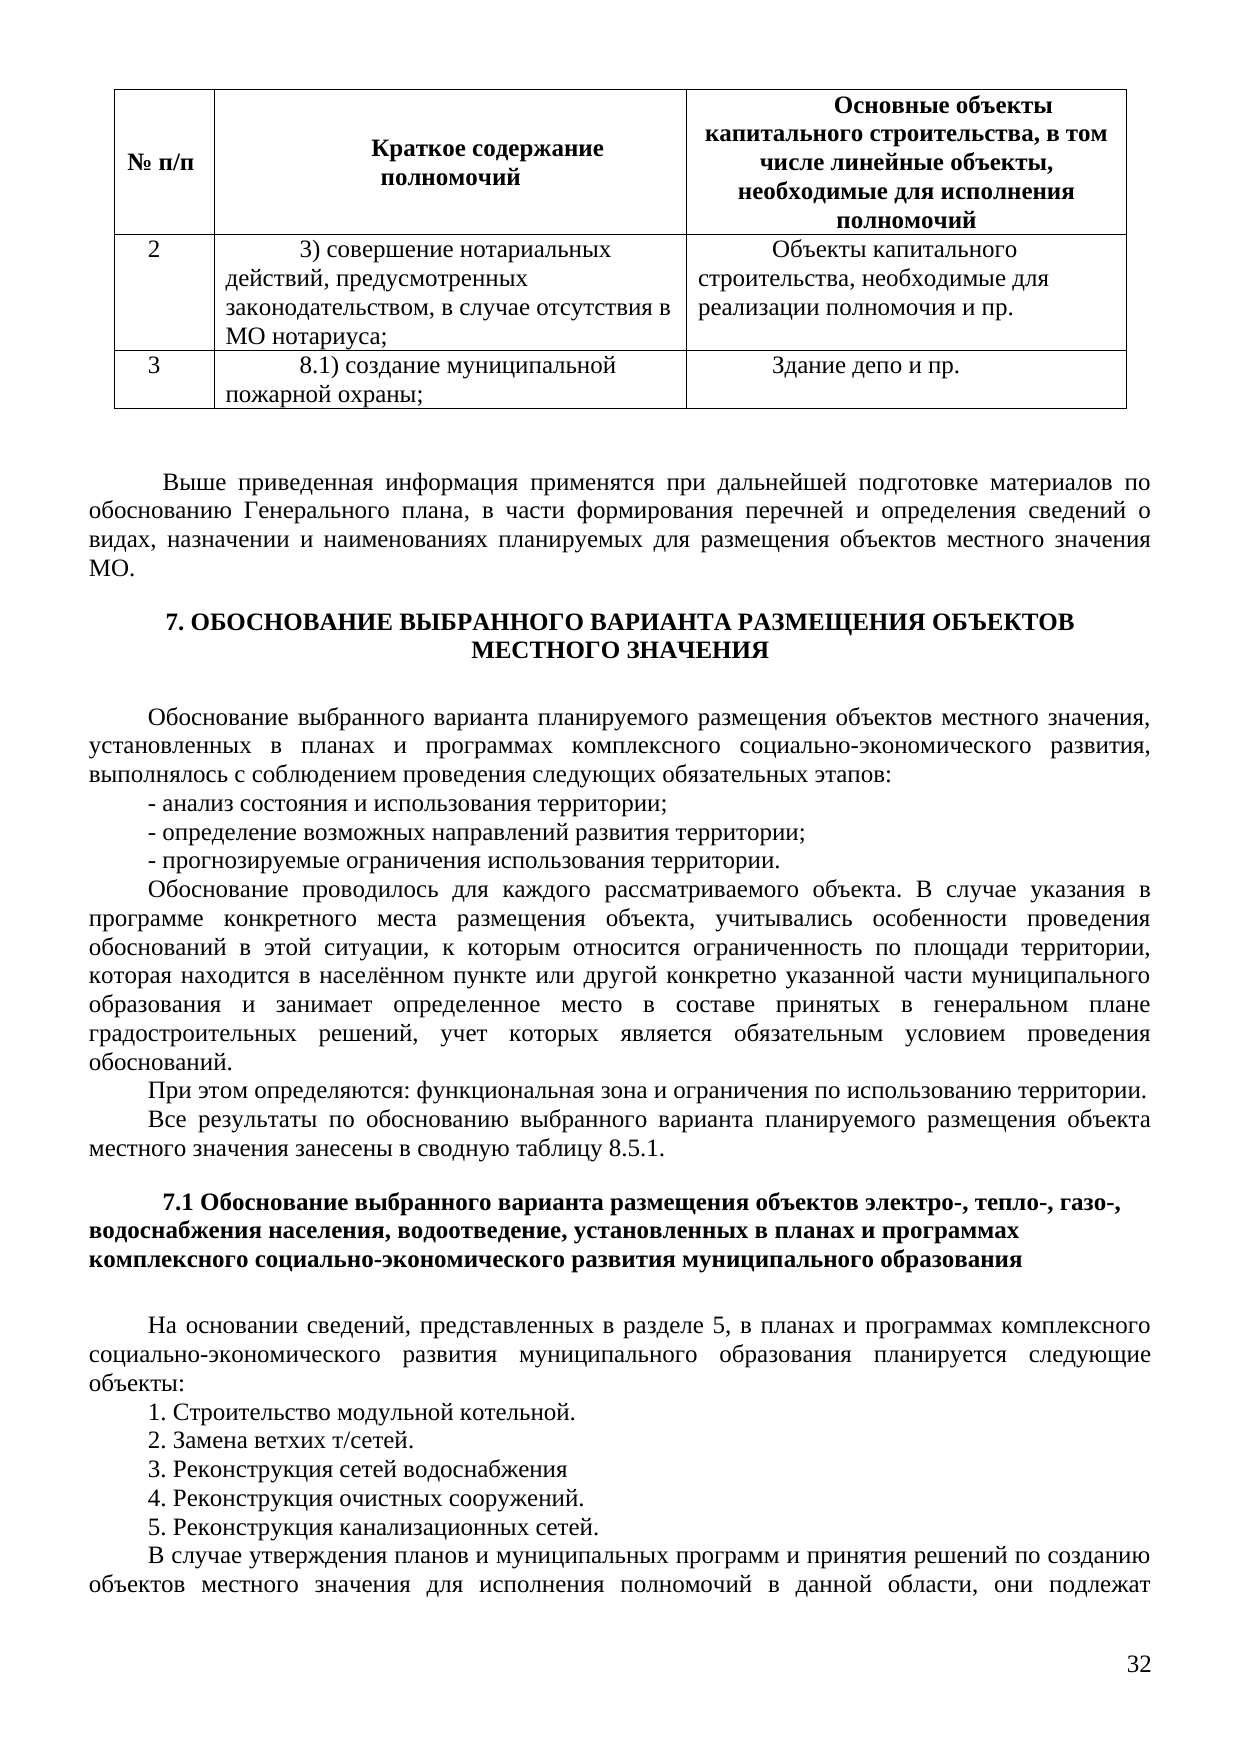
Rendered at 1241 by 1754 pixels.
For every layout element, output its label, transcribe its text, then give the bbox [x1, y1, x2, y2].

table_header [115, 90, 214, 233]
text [89, 1540, 1152, 1598]
text Все результаты по обоснованию выбранного варианта планируемого размещения объекта местного значения занесены в сводную таблицу 8.5.1. [89, 1104, 1152, 1162]
text 1. Строительство модульной котельной. [89, 1397, 1152, 1425]
text - прогнозируемые ограничения использования территории. [89, 845, 1152, 874]
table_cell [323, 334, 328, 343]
text При этом определяются: функциональная зона и ограничения по использованию территории. [89, 1075, 1152, 1104]
text 2. Замена ветхих т/сетей. [89, 1425, 1152, 1454]
text 5. Реконструкция канализационных сетей. [89, 1512, 1152, 1540]
text - анализ состояния и использования территории; [89, 788, 1152, 817]
subtitle 7. Обоснование выбранного варианта размещения объектов местного значения [89, 607, 1152, 664]
text 4. Реконструкция очистных сооружений. [89, 1483, 1152, 1512]
subtitle 7.1 Обоснование выбранного варианта размещения объектов электро-, тепло-, газо-, водоснабжения населения, водоотведение, установленных в планах и программах комплексного социально-экономического развития муниципального образования [89, 1187, 1152, 1273]
text Выше приведенная информация применятся при дальнейшей подготовке материалов по обоснованию Генерального плана, в части формирования перечней и определения сведений о видах, назначении и наименованиях планируемых для размещения объектов местного значения МО. [89, 467, 1152, 582]
text 3. Реконструкция сетей водоснабжения [89, 1454, 1152, 1483]
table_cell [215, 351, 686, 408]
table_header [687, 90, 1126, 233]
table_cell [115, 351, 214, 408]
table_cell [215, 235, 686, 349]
text - определение возможных направлений развития территории; [89, 817, 1152, 845]
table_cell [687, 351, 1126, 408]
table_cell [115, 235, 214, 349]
text На основании сведений, представленных в разделе 5, в планах и программах комплексного социально-экономического развития муниципального образования планируется следующие объекты: [89, 1310, 1152, 1397]
text Обоснование проводилось для каждого рассматриваемого объекта. В случае указания в программе конкретного места размещения объекта, учитывались особенности проведения обоснований в этой ситуации, к которым относится ограниченность по площади территории, которая находится в населённом пункте или другой конкретно указанной части муниципального образования и занимает определенное место в составе принятых в генеральном плане градостроительных решений, учет которых является обязательным условием проведения обоснований. [89, 874, 1152, 1075]
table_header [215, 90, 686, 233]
text Обоснование выбранного варианта планируемого размещения объектов местного значения, установленных в планах и программах комплексного социально-экономического развития, выполнялось с соблюдением проведения следующих обязательных этапов: [89, 702, 1152, 788]
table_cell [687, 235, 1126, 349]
